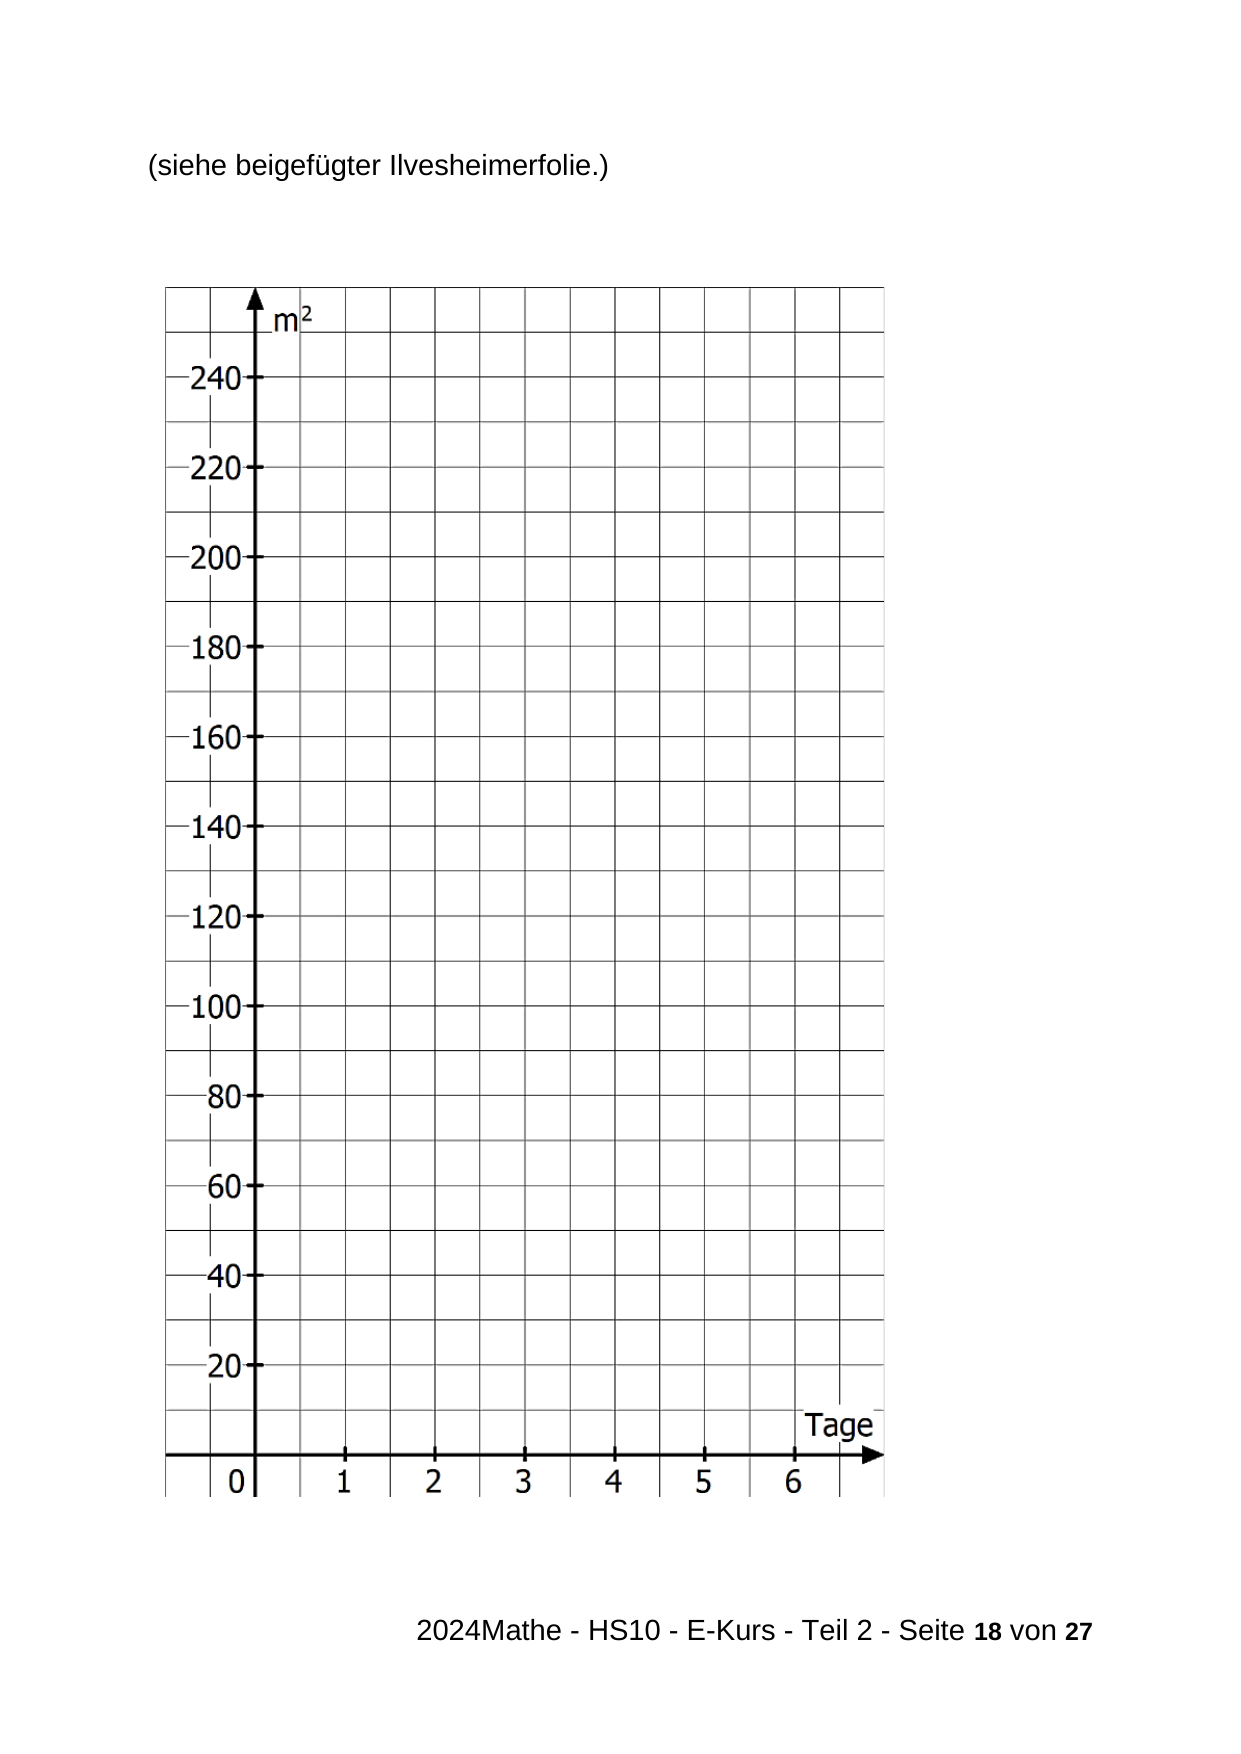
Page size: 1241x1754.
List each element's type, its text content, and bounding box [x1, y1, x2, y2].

picture [165, 287, 885, 1497]
text (siehe beigefügter Ilvesheimerfolie.) [148, 148, 1093, 181]
